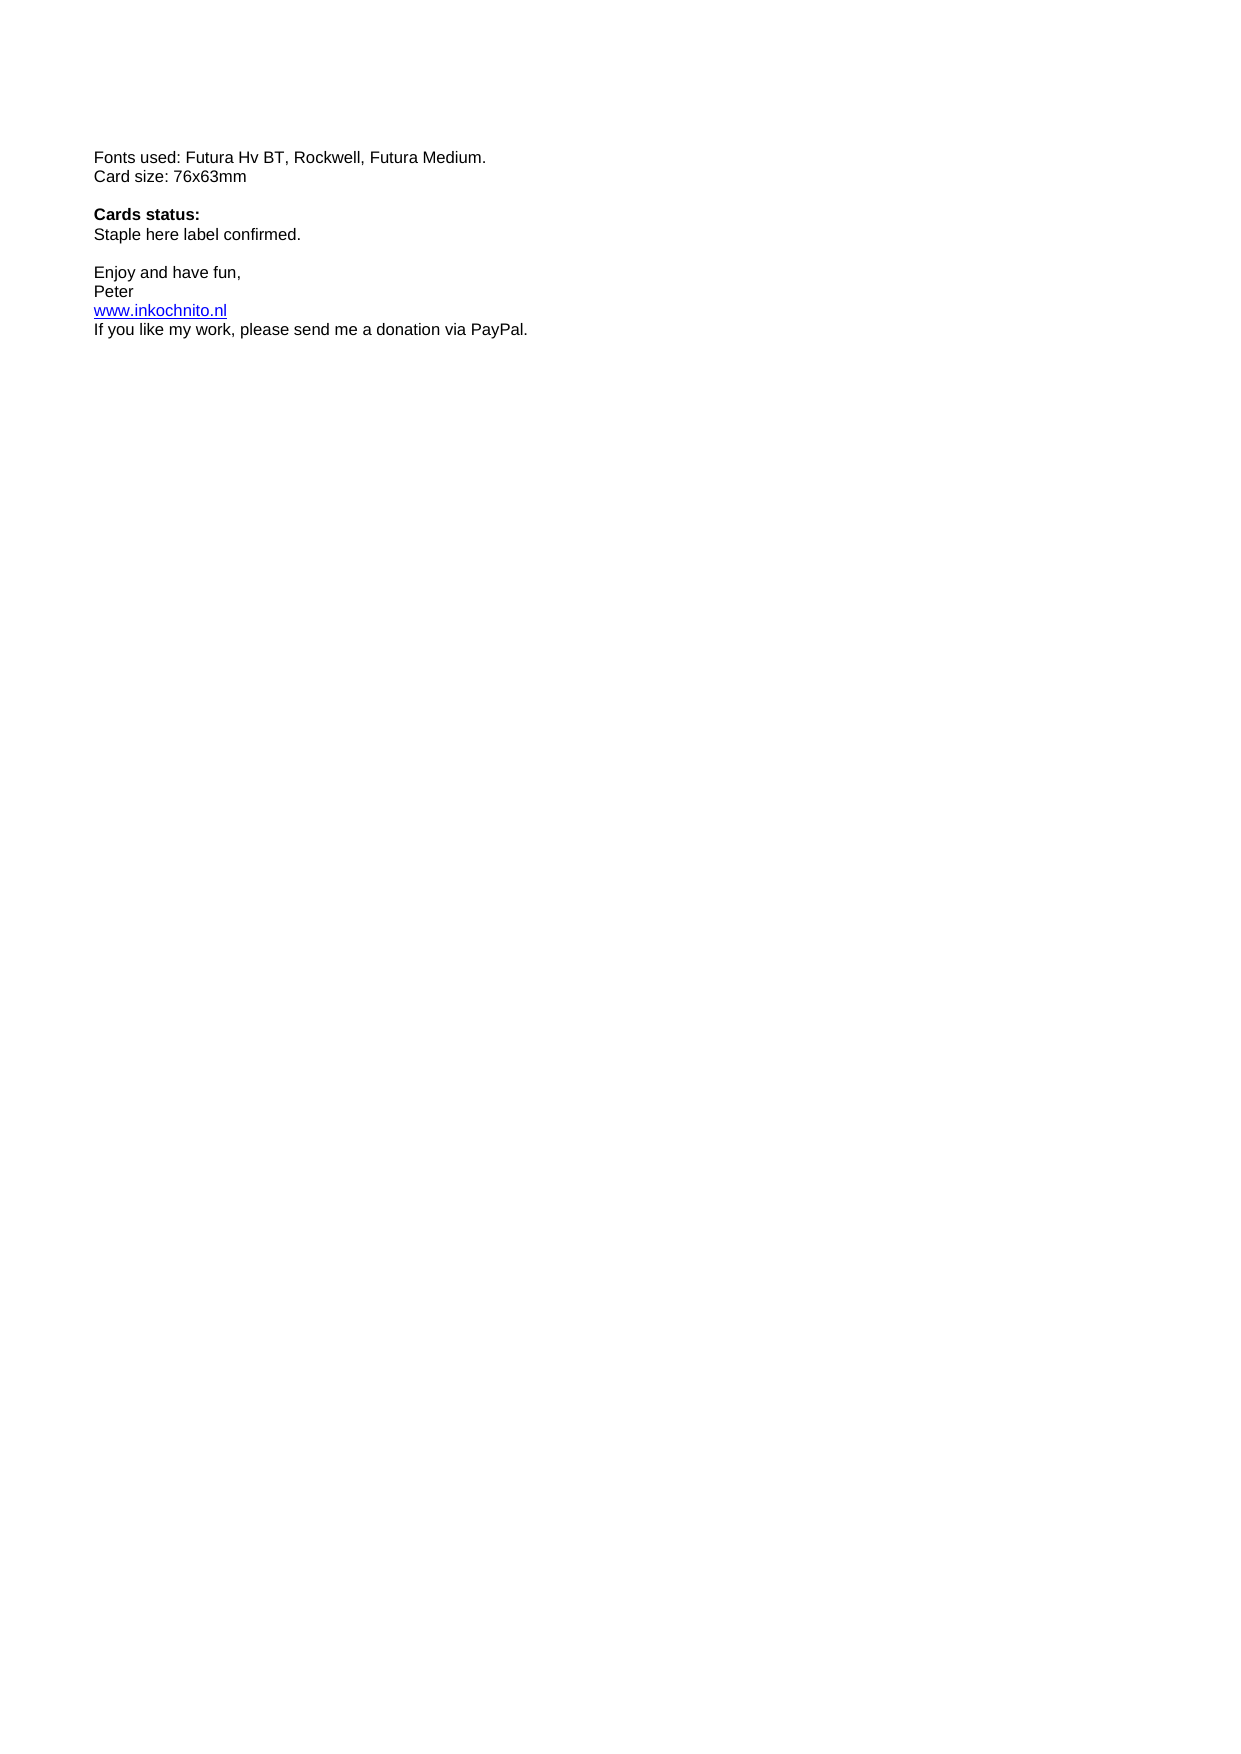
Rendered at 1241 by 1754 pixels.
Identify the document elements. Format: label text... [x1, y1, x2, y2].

text If you like my work, please send me a donation via PayPal. [94, 320, 1162, 339]
text Card size: 76x63mm [94, 167, 1162, 186]
text Enjoy and have fun, [94, 263, 1162, 282]
text Peter [94, 282, 1162, 301]
text www.inkochnito.nl [94, 301, 1162, 320]
text Staple here label confirmed. [94, 224, 1162, 243]
text Cards status: [94, 205, 1162, 224]
text Fonts used: Futura Hv BT, Rockwell, Futura Medium. [94, 148, 1162, 167]
